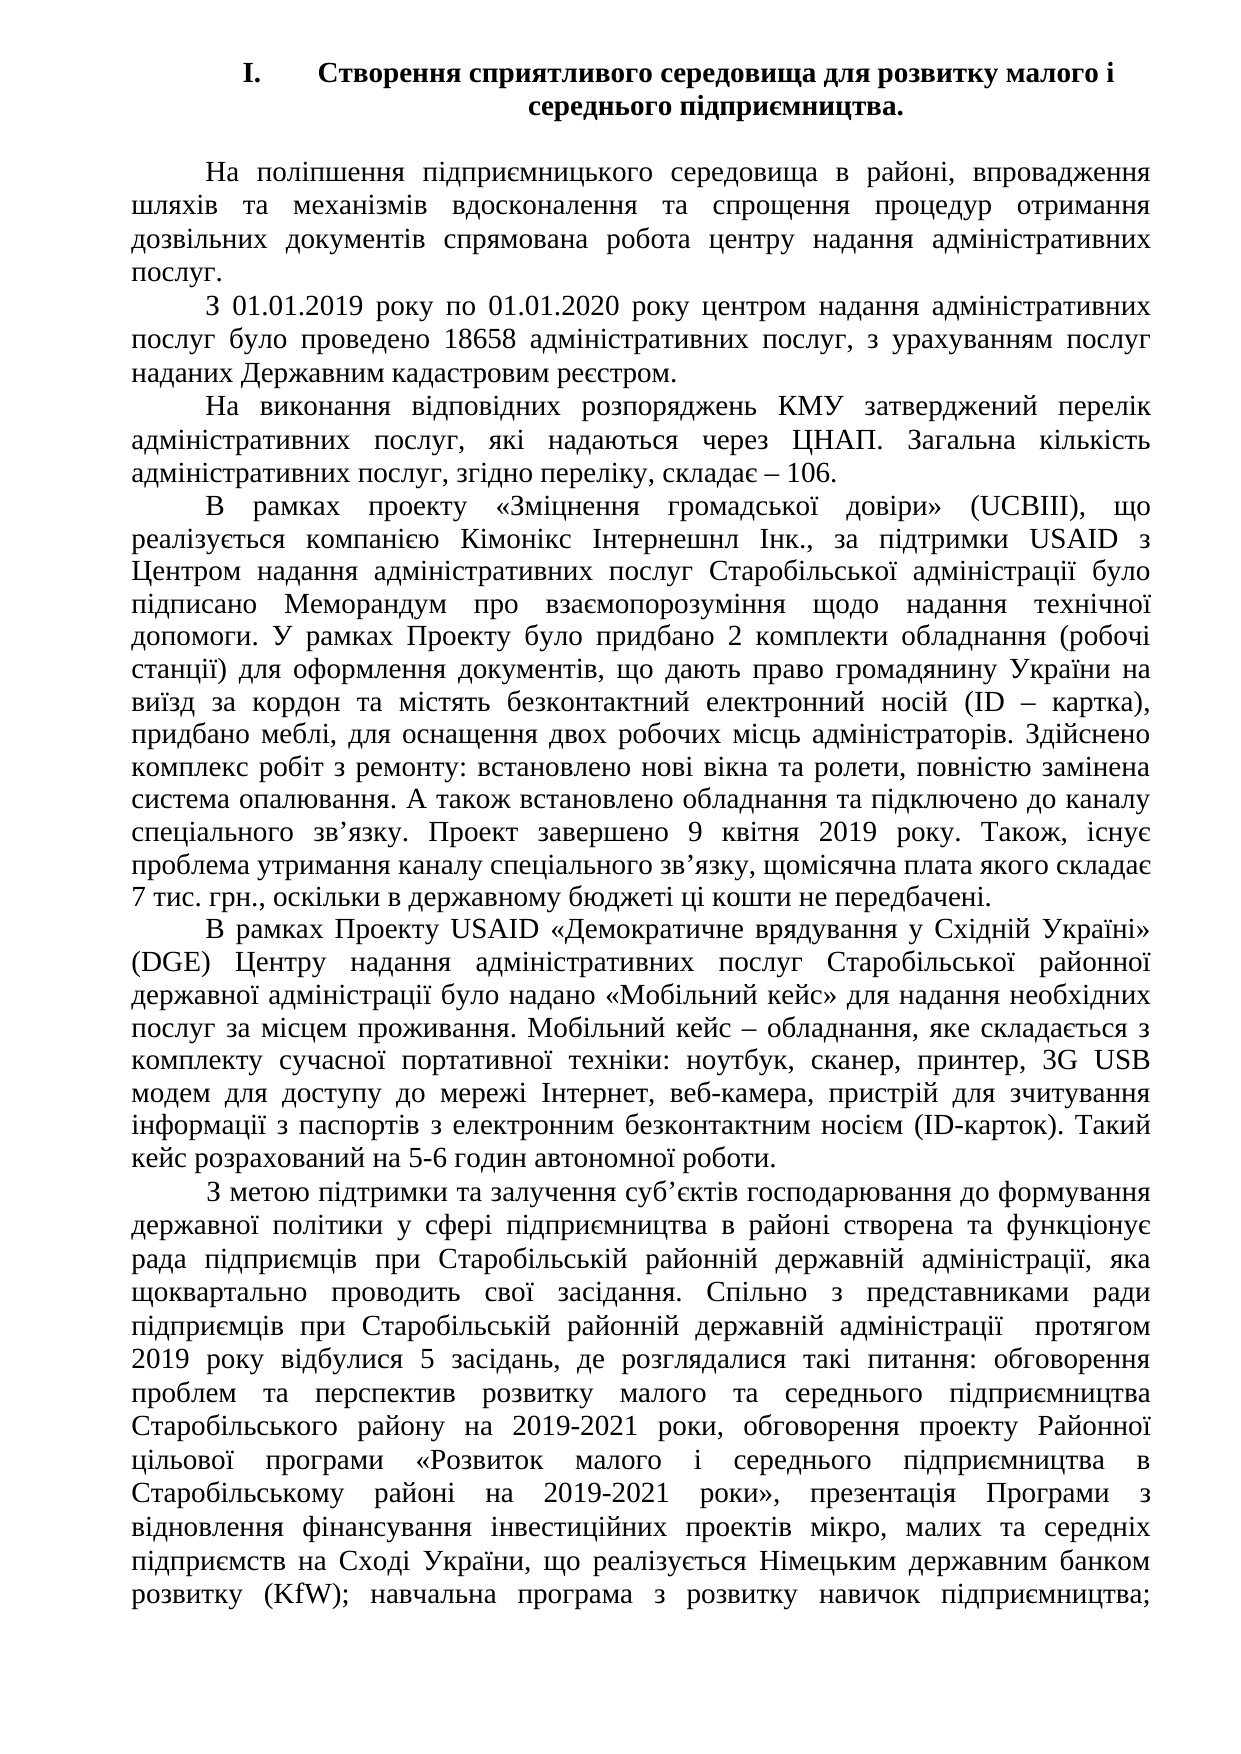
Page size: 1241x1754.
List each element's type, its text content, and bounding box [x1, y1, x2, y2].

text На поліпшення підприємницького середовища в районі, впровадження шляхів та механізмів вдосконалення та спрощення процедур отримання дозвільних документів спрямована робота центру надання адміністративних послуг. [131, 154, 1152, 288]
list Створення сприятливого середовища для розвитку малого і середнього підприємництва. [205, 56, 1152, 121]
text В рамках Проекту USAID «Демократичне врядування у Східній Україні» (DGE) Центру надання адміністративних послуг Старобільської районної державної адміністрації було надано «Мобільний кейс» для надання необхідних послуг за місцем проживання. Мобільний кейс – обладнання, яке складається з комплекту сучасної портативної техніки: ноутбук, сканер, принтер, 3G USB модем для доступу до мережі Інтернет, веб-камера, пристрій для зчитування інформації з паспортів з електронним безконтактним носієм (ІD-карток). Такий кейс розрахований на 5-6 годин автономної роботи. [131, 913, 1152, 1174]
text З 01.01.2019 року по 01.01.2020 року центром надання адміністративних послуг було проведено 18658 адміністративних послуг, з урахуванням послуг наданих Державним кадастровим реєстром. [131, 288, 1152, 388]
text На виконання відповідних розпоряджень КМУ затверджений перелік адміністративних послуг, які надаються через ЦНАП. Загальна кількість адміністративних послуг, згідно переліку, складає – 106. [131, 388, 1152, 489]
text В рамках проекту «Зміцнення громадської довіри» (UCBIII), що реалізується компанією Кімонікс Інтернешнл Інк., за підтримки USAID з Центром надання адміністративних послуг Старобільської адміністрації було підписано Меморандум про взаємопорозуміння щодо надання технічної допомоги. У рамках Проекту було придбано 2 комплекти обладнання (робочі станції) для оформлення документів, що дають право громадянину України на виїзд за кордон та містять безконтактний електронний носій (ІD – картка), придбано меблі, для оснащення двох робочих місць адміністраторів. Здійснено комплекс робіт з ремонту: встановлено нові вікна та ролети, повністю замінена система опалювання. А також встановлено обладнання та підключено до каналу спеціального зв’язку. Проект завершено 9 квітня 2019 року. Також, існує проблема утримання каналу спеціального зв’язку, щомісячна плата якого складає 7 тис. грн., оскільки в державному бюджеті ці кошти не передбачені. [131, 489, 1152, 913]
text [131, 1174, 1152, 1610]
